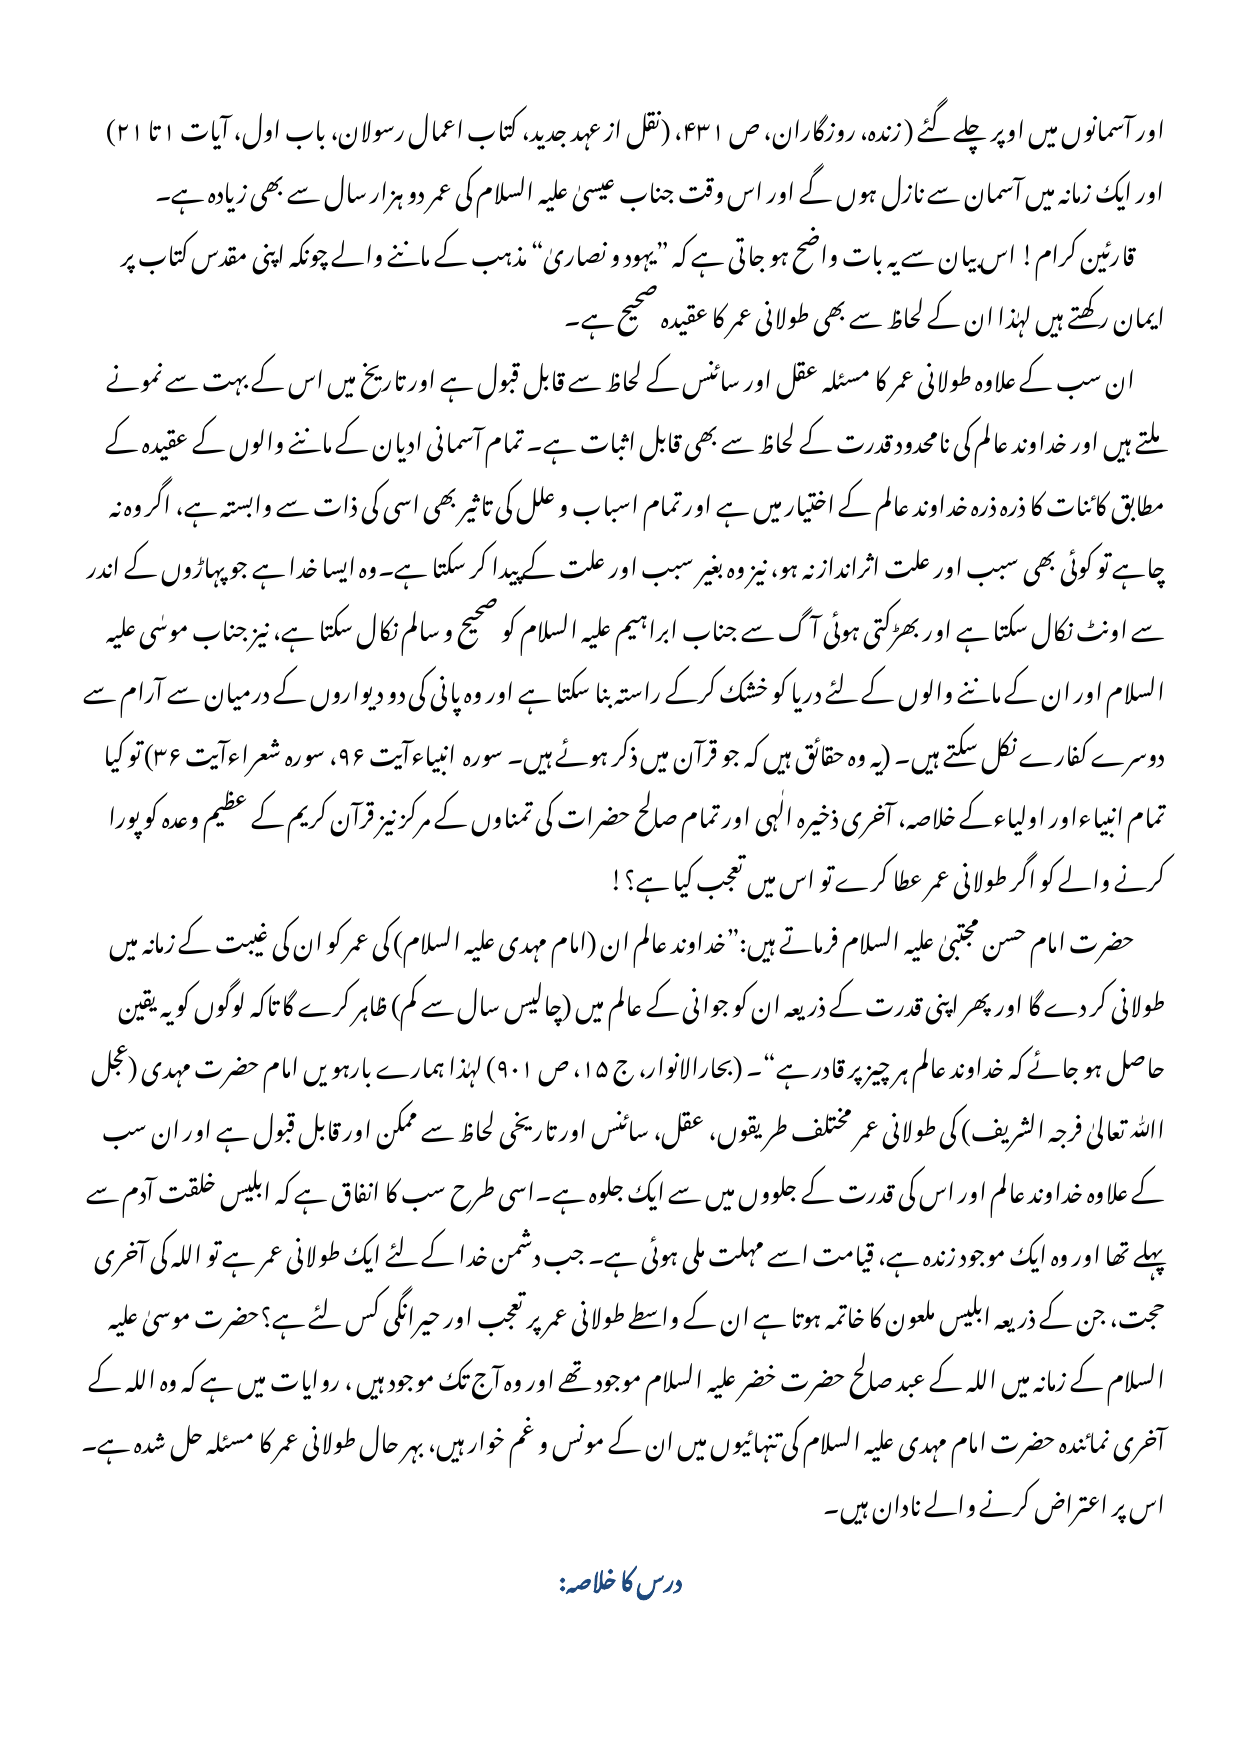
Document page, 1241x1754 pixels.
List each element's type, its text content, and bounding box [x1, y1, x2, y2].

text حضرت امام حسن مجتبیٰ علیہ السلام فرماتے ہیں:”خداوند عالم ان (امام مہدی علیہ السلام) کی عمر کو ان کی غیبت کے زمانہ میں طولانی کر دے گا اور پھر اپنی قدرت کے ذریعہ ان کو جوانی کے عالم میں (چالیس سال سے کم) ظاہر کرے گا تاکہ لوگوں کو یہ یقین حاصل ہو جائے کہ خداوند عالم ہر چیز پر قادر ہے“۔ (بحارالانوار، ج ۱۵، ص ۹۰۱) لہٰذا ہمارے بارہویں امام حضرت مہدی (عجل اﷲ تعالیٰ فرجہ الشریف) کی طولانی عمر مختلف طریقوں، عقل، سائنس اور تاریخی لحاظ سے ممکن اور قابل قبول ہے اور ان سب کے علاوہ خداوند عالم اور اس کی قدرت کے جلووں میں سے ایک جلوہ ہے۔اسی طرح سب کا انفاق ہے کہ ابلیس خلقت آدم سے پہلے تھا اور وہ ایک موجود زندہ ہے، قیامت اسے مہلت ملی ہوئی ہے۔ جب دشمن خدا کے لئے ایک طولانی عمر ہے تو اللہ کی آخری حجت، جن کے ذریعہ ابلیس ملعون کا خاتمہ ہوتا ہے ان کے واسطے طولانی عمر پر تعجب اور حیرانگی کس لئے ہے؟حضرت موسیٰ علیہ السلام کے زمانہ میں اللہ کے عبد صالح حضرت خضر علیہ السلام موجود تھے اور وہ آج تک موجود ہیں ، روایات میں ہے کہ وہ اللہ کے آخری نمائندہ حضرت امام مہدی علیہ السلام کی تنہائیوں میں ان کے مونس و غم خوار ہیں، بہر حال طولانی عمر کا مسئلہ حل شدہ ہے۔ اس پر اعتراض کرنے والے نادان ہیں۔ [75, 906, 1165, 1531]
subtitle درس کا خلاصہ: [75, 1544, 1165, 1606]
text قارئین کرام! اس بیان سے یہ بات واضح ہو جاتی ہے کہ ”یہود و نصاریٰ“ مذہب کے ماننے والے چونکہ اپنی مقدس کتاب پر ایمان رکھتے ہیں لہٰذا ان کے لحاظ سے بھی طولانی عمر کا عقیدہ صحیح ہے۔ [75, 219, 1165, 344]
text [75, 94, 1165, 219]
text ان سب کے علاوہ طولانی عمر کا مسئلہ عقل اور سائنس کے لحاظ سے قابل قبول ہے اور تاریخ میں اس کے بہت سے نمونے ملتے ہیں اور خداوند عالم کی نامحدود قدرت کے لحاظ سے بھی قابل اثبات ہے۔ تمام آسمانی ادیان کے ماننے والوں کے عقیدہ کے مطابق کائنات کا ذرہ ذرہ خداوند عالم کے اختیار میں ہے اور تمام اسباب و علل کی تاثیر بھی اسی کی ذات سے وابستہ ہے، اگر وہ نہ چاہے تو کوئی بھی سبب اور علت اثرانداز نہ ہو، نیز وہ بغیر سبب اور علت کے پیدا کر سکتا ہے۔وہ ایسا خدا ہے جو پہاڑوں کے اندر سے اونٹ نکال سکتا ہے اور بھڑکتی ہوئی آگ سے جناب ابراہیم علیہ السلام کو صحیح و سالم نکال سکتا ہے، نیز جناب موسٰی علیہ السلام اور ان کے ماننے والوں کے لئے دریا کو خشک کرکے راستہ بنا سکتا ہے اور وہ پانی کی دو دیواروں کے درمیان سے آرام سے دوسرے کفارے نکل سکتے ہیں۔ (یہ وہ حقائق ہیں کہ جو قرآن میں ذکر ہوئے ہیں۔ سورہ انبیاءآیت ۹۶، سورہ شعراءآیت ۳۶) تو کیا تمام انبیاءاور اولیاءکے خلاصہ، آخری ذخیرہ الٰہی اور تمام صالح حضرات کی تمناوں کے مرکز نیز قرآن کریم کے عظیم وعدہ کو پورا کرنے والے کو اگر طولانی عمر عطا کرے تو اس میں تعجب کیا ہے؟! [75, 344, 1165, 906]
